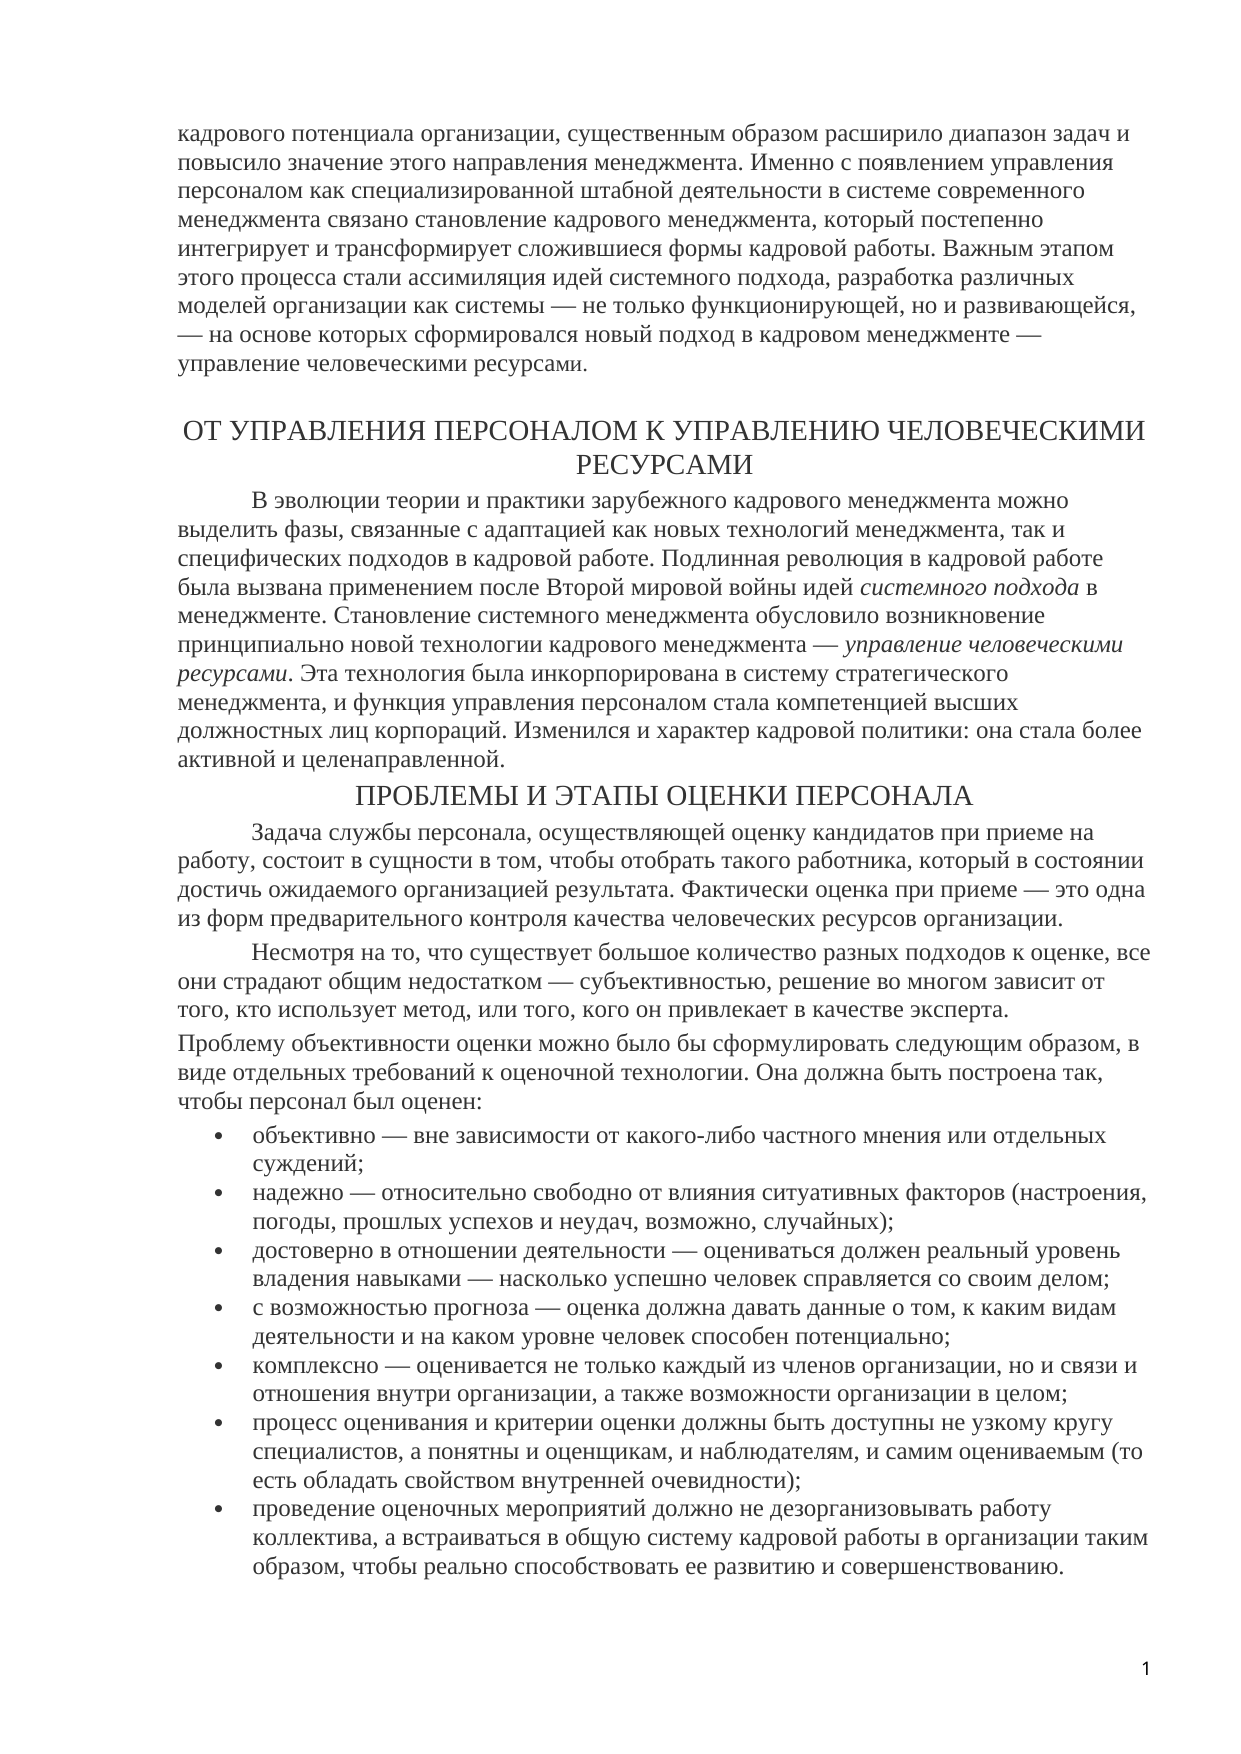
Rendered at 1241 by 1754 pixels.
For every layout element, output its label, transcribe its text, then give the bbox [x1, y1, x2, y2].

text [177, 118, 1152, 377]
list процесс оценивания и критерии оценки должны быть доступны не узкому кругу специалистов, а понятны и оценщикам, и наблюдателям, и самим оцениваемым (то есть обладать свойством внутренней очевидности); [215, 1407, 1152, 1493]
text Задача службы персонала, осуществляющей оценку кандидатов при приеме на работу, состоит в сущности в том, чтобы отобрать такого работника, который в состоянии достичь ожидаемого организацией результата. Фактически оценка при приеме — это одна из форм предварительного контроля качества человеческих ресурсов организации. [177, 817, 1152, 932]
list надежно — относительно свободно от влияния ситуативных факторов (настроения, погоды, прошлых успехов и неудач, возможно, случайных); [215, 1177, 1152, 1235]
list объективно — вне зависимости от какого-либо частного мнения или отдельных суждений; [215, 1120, 1152, 1177]
list проведение оценочных мероприятий должно не дезорганизовывать работу коллектива, а встраиваться в общую систему кадровой работы в организации таким образом, чтобы реально способствовать ее развитию и совершенствованию. [215, 1493, 1152, 1580]
list комплексно — оценивается не только каждый из членов организации, но и связи и отношения внутри организации, а также возможности организации в целом; [215, 1350, 1152, 1407]
text В эволюции теории и практики зарубежного кадрового менеджмента можно выделить фазы, связанные с адаптацией как новых технологий менеджмента, так и специфических подходов в кадровой работе. Подлинная революция в кадровой работе была вызвана применением после Второй мировой войны идей системного подхода в менеджменте. Становление системного менеджмента обусловило возникновение принципиально новой технологии кадрового менеджмента — управление человеческими ресурсами. Эта технология была инкорпорирована в систему стратегического менеджмента, и функция управления персоналом стала компетенцией высших должностных лиц корпораций. Изменился и характер кадровой политики: она стала более активной и целенаправленной. [177, 486, 1152, 773]
text ОТ УПРАВЛЕНИЯ ПЕРСОНАЛОМ К УПРАВЛЕНИЮ ЧЕЛОВЕЧЕСКИМИ РЕСУРСАМИ [177, 413, 1152, 481]
text Несмотря на то, что существует большое количество разных подходов к оценке, все они страдают общим недостатком — субъективностью, решение во многом зависит от того, кто использует метод, или того, кого он привлекает в качестве эксперта. [177, 937, 1152, 1023]
text Проблему объективности оценки можно было бы сформулировать следующим образом, в виде отдельных требований к оценочной технологии. Она должна быть построена так, чтобы персонал был оценен: [177, 1028, 1152, 1114]
text ПРОБЛЕМЫ И ЭТАПЫ ОЦЕНКИ ПЕРСОНАЛА [177, 778, 1152, 812]
list достоверно в отношении деятельности — оцениваться должен реальный уровень владения навыками — насколько успешно человек справляется со своим делом; [215, 1235, 1152, 1292]
list с возможностью прогноза — оценка должна давать данные о том, к каким видам деятельности и на каком уровне человек способен потенциально; [215, 1292, 1152, 1350]
